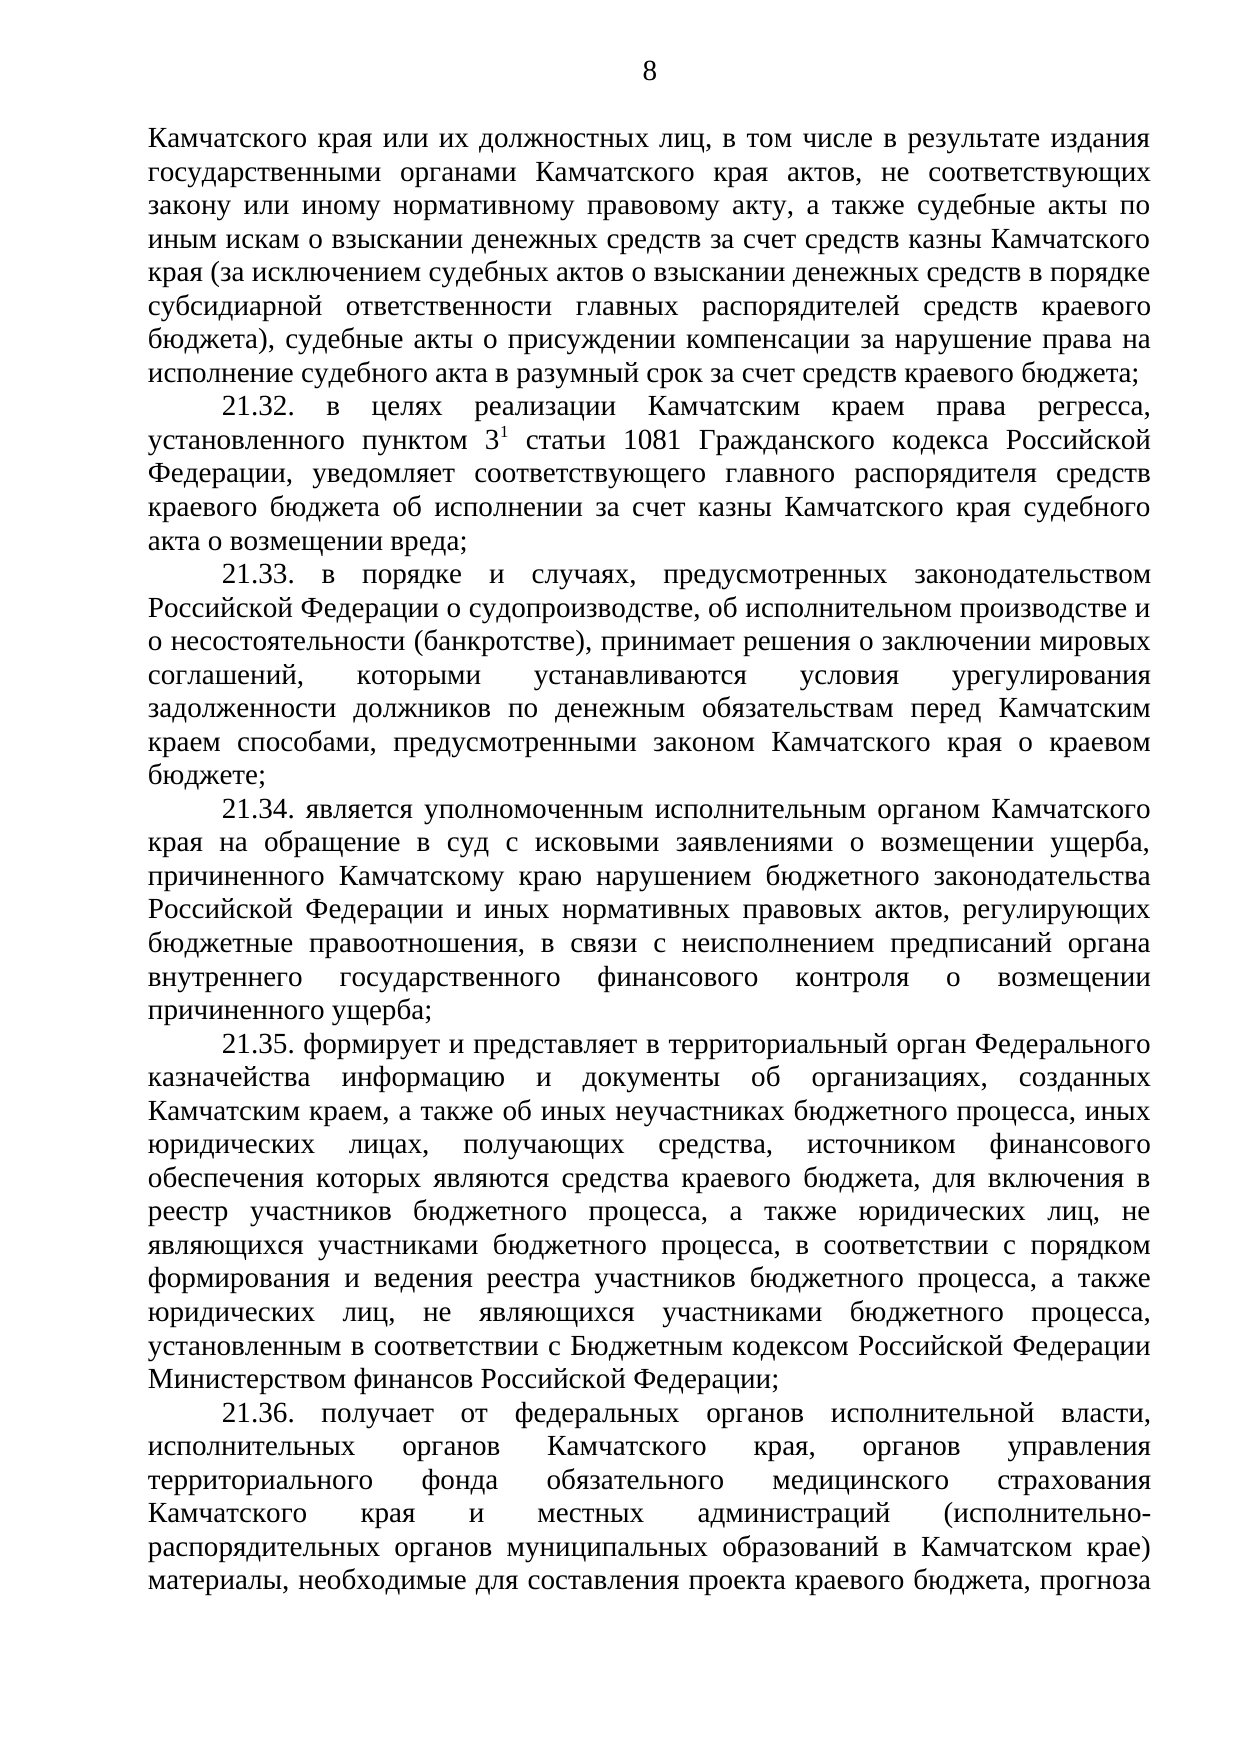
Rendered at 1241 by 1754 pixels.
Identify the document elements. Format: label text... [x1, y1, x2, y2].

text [148, 1395, 1152, 1596]
text 21.34. является уполномоченным исполнительным органом Камчатского края на обращение в суд с исковыми заявлениями о возмещении ущерба, причиненного Камчатскому краю нарушением бюджетного законодательства Российской Федерации и иных нормативных правовых актов, регулирующих бюджетные правоотношения, в связи с неисполнением предписаний органа внутреннего государственного финансового контроля о возмещении причиненного ущерба; [148, 791, 1152, 1026]
text 21.33. в порядке и случаях, предусмотренных законодательством Российской Федерации о судопроизводстве, об исполнительном производстве и о несостоятельности (банкротстве), принимает решения о заключении мировых соглашений, которыми устанавливаются условия урегулирования задолженности должников по денежным обязательствам перед Камчатским краем способами, предусмотренными законом Камчатского края о краевом бюджете; [148, 556, 1152, 791]
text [148, 120, 1152, 388]
text 21.32. в целях реализации Камчатским краем права регресса, установленного пунктом 31 статьи 1081 Гражданского кодекса Российской Федерации, уведомляет соответствующего главного распорядителя средств краевого бюджета об исполнении за счет казны Камчатского края судебного акта о возмещении вреда; [148, 388, 1152, 556]
text 21.35. формирует и представляет в территориальный орган Федерального казначейства информацию и документы об организациях, созданных Камчатским краем, а также об иных неучастниках бюджетного процесса, иных юридических лицах, получающих средства, источником финансового обеспечения которых являются средства краевого бюджета, для включения в реестр участников бюджетного процесса, а также юридических лиц, не являющихся участниками бюджетного процесса, в соответствии с порядком формирования и ведения реестра участников бюджетного процесса, а также юридических лиц, не являющихся участниками бюджетного процесса, установленным в соответствии с Бюджетным кодексом Российской Федерации Министерством финансов Российской Федерации; [148, 1026, 1152, 1395]
